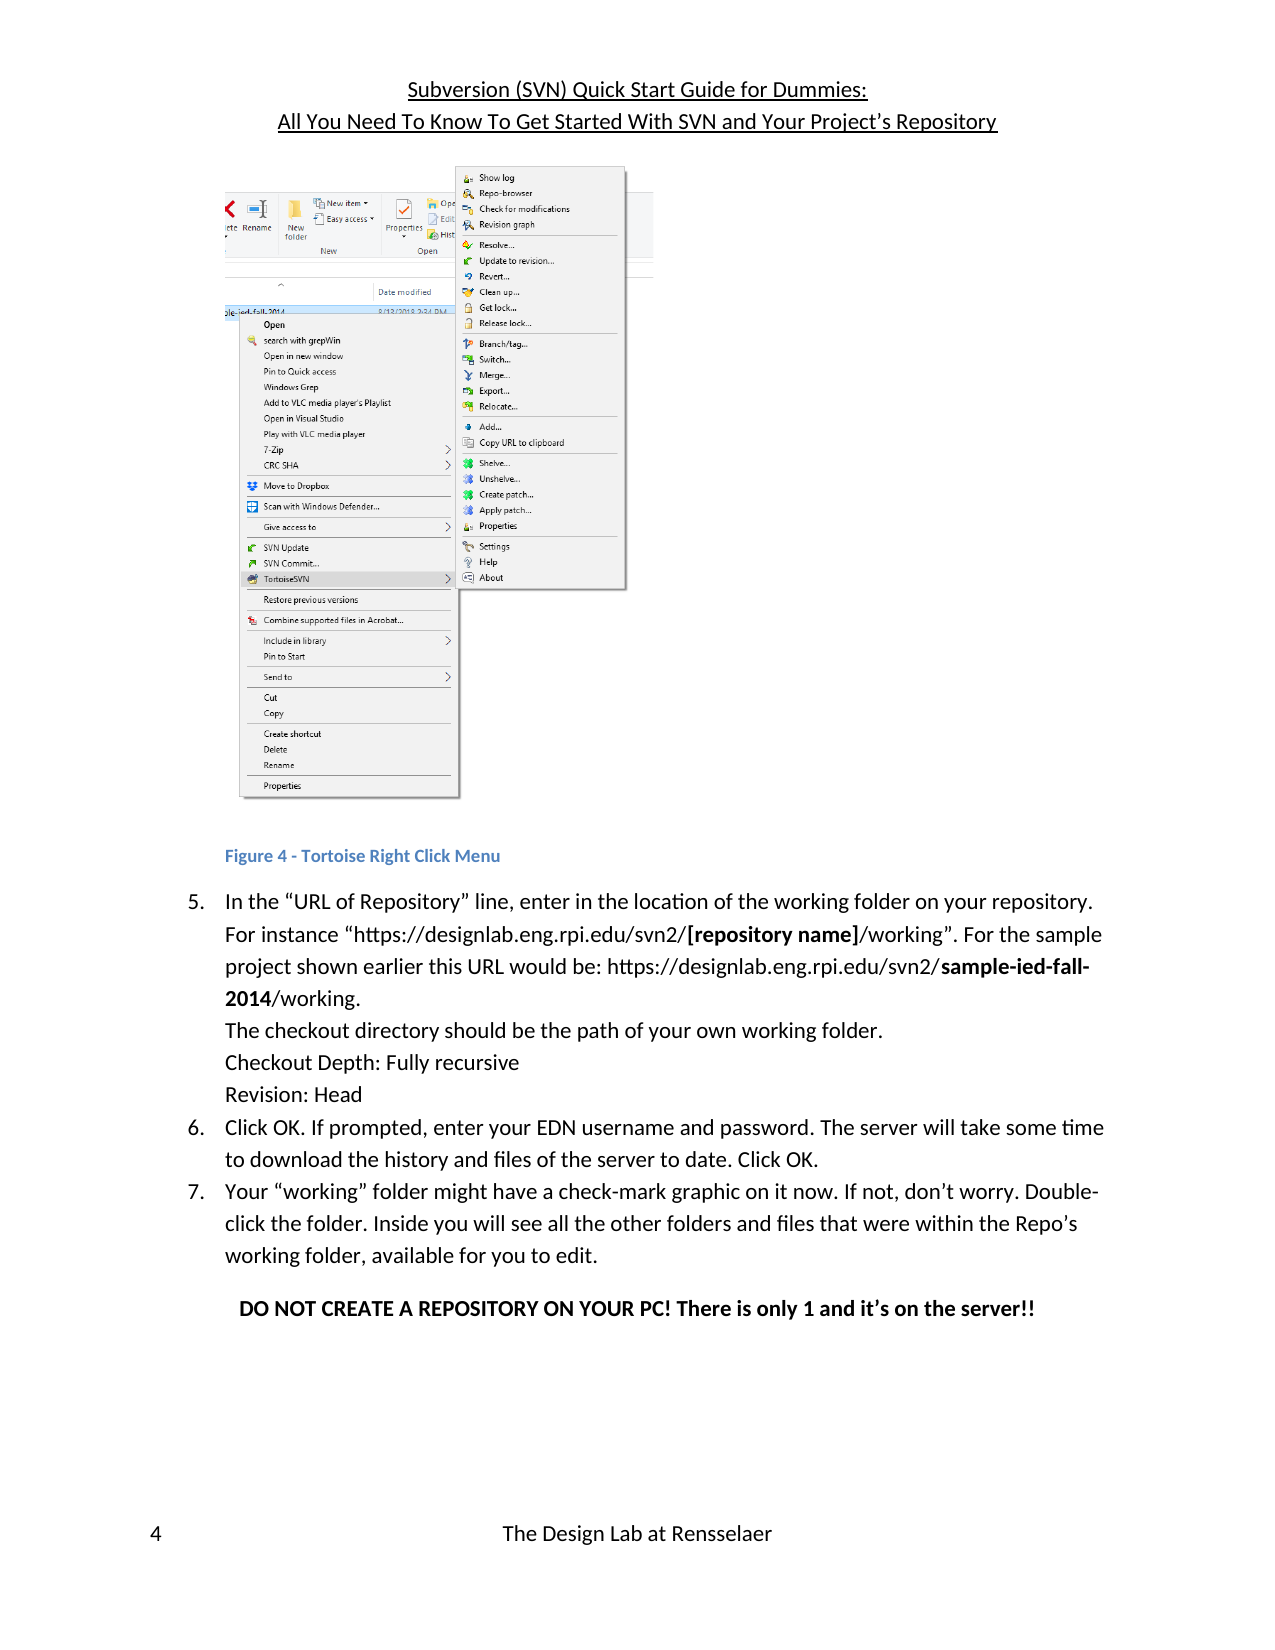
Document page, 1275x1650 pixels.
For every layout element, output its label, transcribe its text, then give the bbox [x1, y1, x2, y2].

list Your “working” folder might have a check-mark graphic on it now. If not, don’t worry. Double-click the folder. Inside you will see all the other folders and files that were within the Repo’s working folder, available for you to edit. [187, 1177, 1125, 1269]
text DO NOT CREATE A REPOSITORY ON YOUR PC! There is only 1 and it’s on the server!! [150, 1294, 1125, 1323]
list Click OK. If prompted, enter your EDN username and password. The server will take some time to download the history and files of the server to date. Click OK. [187, 1113, 1125, 1173]
list In the “URL of Repository” line, enter in the location of the working folder on your repository. For instance “https://designlab.eng.rpi.edu/svn2/[repository name]/working”. For the sample project shown earlier this URL would be: https://designlab.eng.rpi.edu/svn2/sample-ied-fall-2014/working. The checkout directory should be the path of your own working folder. Checkout Depth: Fully recursive Revision: Head [187, 887, 1125, 1109]
picture [225, 160, 654, 819]
